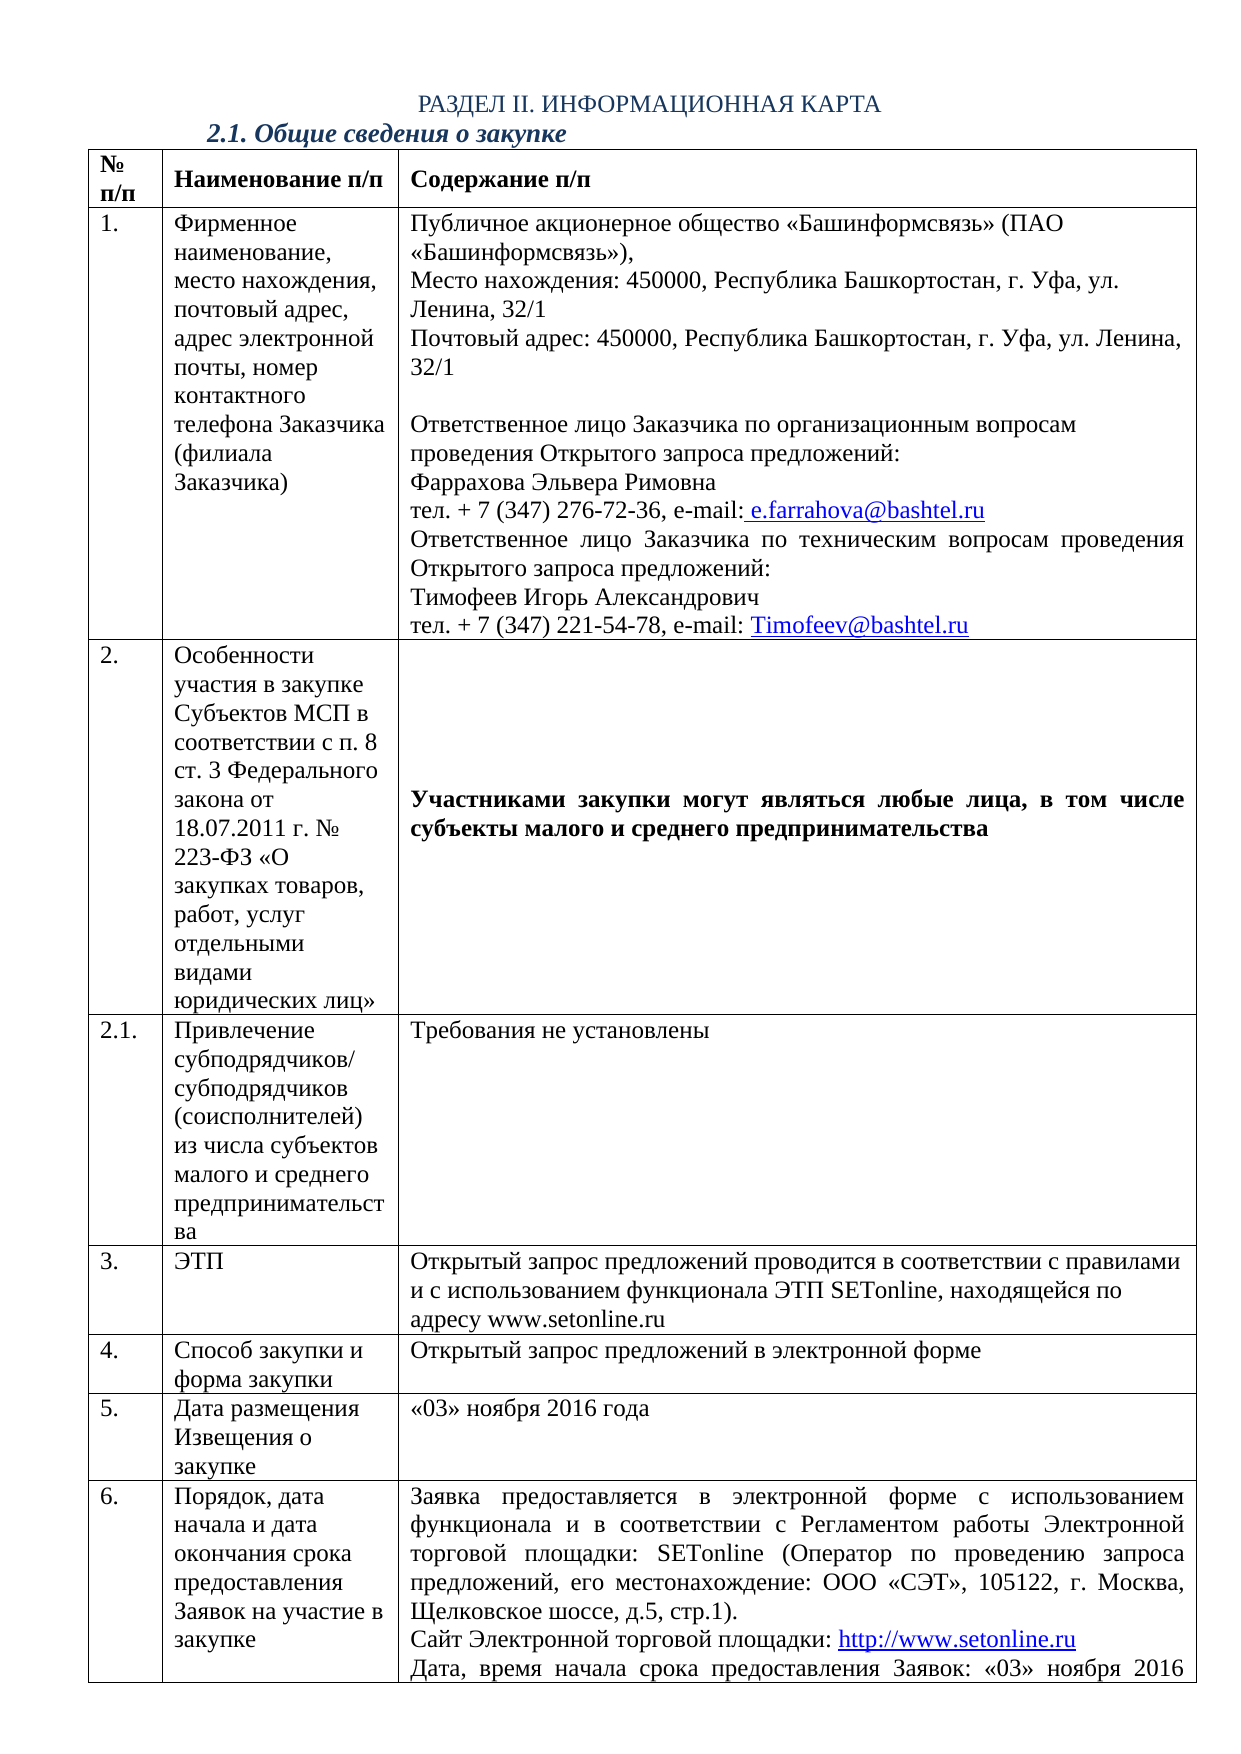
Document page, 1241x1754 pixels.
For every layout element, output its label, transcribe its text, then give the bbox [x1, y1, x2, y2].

table_cell Публичное акционерное общество «Башинформсвязь» (ПАО «Башинформсвязь»), Место нахождения: 450000, Республика Башкортостан, г. Уфа, ул. Ленина, 32/1 Почтовый адрес: 450000, Республика Башкортостан, г. Уфа, ул. Ленина, 32/1 Ответственное лицо Заказчика по организационным вопросам проведения Открытого запроса предложений: Фаррахова Эльвера Римовна тел. + 7 (347) 276-72-36, e-mail: e.farrahova@bashtel.ru Ответственное лицо Заказчика по техническим вопросам проведения Открытого запроса предложений: Тимофеев Игорь Александрович тел. + 7 (347) 221-54-78, e-mail: Timofeev@bashtel.ru [399, 208, 1196, 639]
table_header № п/п [89, 150, 162, 207]
table_header Содержание п/п [399, 150, 1196, 207]
table_cell Особенности участия в закупке Субъектов МСП в соответствии с п. 8 ст. 3 Федерального закона от 18.07.2011 г. № 223-ФЗ «О закупках товаров, работ, услуг отдельными видами юридических лиц» [163, 640, 398, 1014]
table_cell «03» ноября 2016 года [399, 1394, 1196, 1480]
subtitle 2.1. Общие сведения о закупке [207, 117, 1181, 148]
table_cell Открытый запрос предложений в электронной форме [399, 1335, 1196, 1392]
table_cell Требования не установлены [399, 1015, 1196, 1245]
table_cell [89, 1394, 162, 1480]
table_cell Участниками закупки могут являться любые лица, в том числе субъекты малого и среднего предпринимательства [399, 640, 1196, 1014]
table_cell Способ закупки и форма закупки [163, 1335, 398, 1392]
table_cell [89, 1246, 162, 1334]
table_cell [89, 208, 162, 639]
table_cell Привлечение субподрядчиков/ субподрядчиков (соисполнителей) из числа субъектов малого и среднего предпринимательства [163, 1015, 398, 1245]
table_cell Фирменное наименование, место нахождения, почтовый адрес, адрес электронной почты, номер контактного телефона Заказчика (филиала Заказчика) [163, 208, 398, 639]
text РАЗДЕЛ II. ИНФОРМАЦИОННАЯ КАРТА [118, 89, 1181, 117]
table_header Наименование п/п [163, 150, 398, 207]
table_cell Открытый запрос предложений проводится в соответствии с правилами и с использованием функционала ЭТП SETonline, находящейся по адресу www.setonline.ru [399, 1246, 1196, 1334]
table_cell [399, 1481, 1196, 1682]
table_cell Дата размещения Извещения о закупке [163, 1394, 398, 1480]
table_cell [89, 640, 162, 1014]
table_cell [89, 1335, 162, 1392]
table_cell 2.1. [89, 1015, 162, 1245]
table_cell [163, 1481, 398, 1682]
table_cell [89, 1481, 162, 1682]
table_cell ЭТП [163, 1246, 398, 1334]
